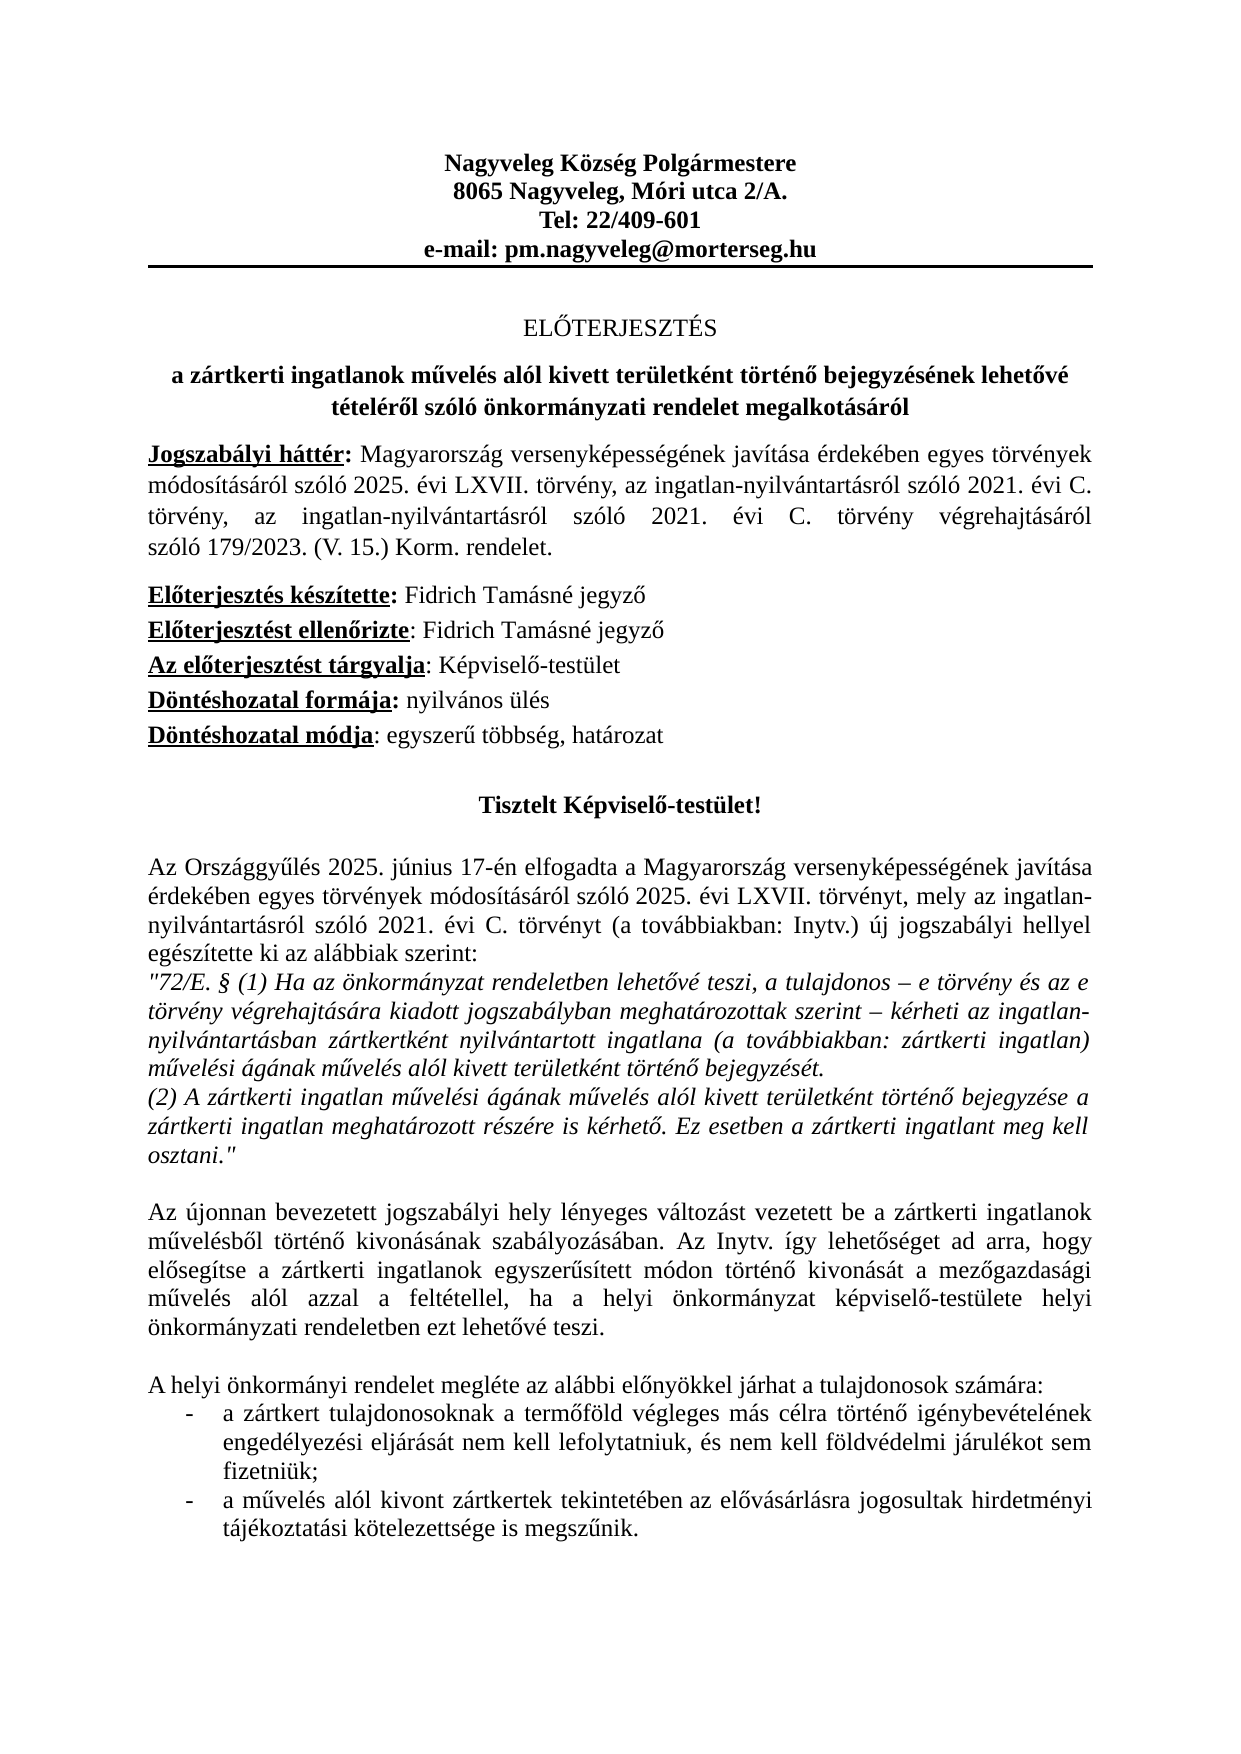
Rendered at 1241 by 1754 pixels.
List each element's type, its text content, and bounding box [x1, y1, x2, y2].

text Döntéshozatal formája: nyilvános ülés [148, 685, 1093, 714]
text Jogszabályi háttér: Magyarország versenyképességének javítása érdekében egyes törvények módosításáról szóló 2025. évi LXVII. törvény, az ingatlan-nyilvántartásról szóló 2021. évi C. törvény, az ingatlan-nyilvántartásról szóló 2021. évi C. törvény végrehajtásáról szóló 179/2023. (V. 15.) Korm. rendelet. [148, 439, 1093, 561]
text e-mail: pm.nagyveleg@morterseg.hu [148, 234, 1093, 265]
text Előterjesztést ellenőrizte: Fidrich Tamásné jegyző [148, 615, 1093, 644]
list a zártkert tulajdonosoknak a termőföld végleges más célra történő igénybevételének engedélyezési eljárását nem kell lefolytatniuk, és nem kell földvédelmi járulékot sem fizetniük; [185, 1398, 1093, 1485]
text a zártkerti ingatlanok művelés alól kivett területként történő bejegyzésének lehetővé tételéről szóló önkormányzati rendelet megalkotásáról [148, 361, 1093, 420]
text 8065 Nagyveleg, Móri utca 2/A. [148, 176, 1093, 205]
text Az Országgyűlés 2025. június 17-én elfogadta a Magyarország versenyképességének javítása érdekében egyes törvények módosításáról szóló 2025. évi LXVII. törvényt, mely az ingatlan-nyilvántartásról szóló 2021. évi C. törvényt (a továbbiakban: Inytv.) új jogszabályi hellyel egészítette ki az alábbiak szerint: [148, 852, 1093, 967]
text Tisztelt Képviselő-testület! [148, 790, 1093, 819]
text Nagyveleg Község Polgármestere [148, 148, 1093, 176]
text Előterjesztés készítette: Fidrich Tamásné jegyző [148, 580, 1093, 609]
text Döntéshozatal módja: egyszerű többség, határozat [148, 720, 1093, 749]
text Tel: 22/409-601 [148, 205, 1093, 234]
text Az előterjesztést tárgyalja: Képviselő-testület [148, 650, 1093, 679]
text ELŐTERJESZTÉS [148, 313, 1093, 342]
text (2) A zártkerti ingatlan művelési ágának művelés alól kivett területként történő bejegyzése a zártkerti ingatlan meghatározott részére is kérhető. Ez esetben a zártkerti ingatlant meg kell osztani." [148, 1082, 1093, 1168]
text "72/E. § (1) Ha az önkormányzat rendeletben lehetővé teszi, a tulajdonos – e törvény és az e törvény végrehajtására kiadott jogszabályban meghatározottak szerint – kérheti az ingatlan-nyilvántartásban zártkertként nyilvántartott ingatlana (a továbbiakban: zártkerti ingatlan) művelési ágának művelés alól kivett területként történő bejegyzését. [148, 967, 1093, 1082]
text Az újonnan bevezetett jogszabályi hely lényeges változást vezetett be a zártkerti ingatlanok művelésből történő kivonásának szabályozásában. Az Inytv. így lehetőséget ad arra, hogy elősegítse a zártkerti ingatlanok egyszerűsített módon történő kivonását a mezőgazdasági művelés alól azzal a feltétellel, ha a helyi önkormányzat képviselő-testülete helyi önkormányzati rendeletben ezt lehetővé teszi. [148, 1197, 1093, 1341]
text A helyi önkormányi rendelet megléte az alábbi előnyökkel járhat a tulajdonosok számára: [148, 1370, 1093, 1398]
list a művelés alól kivont zártkertek tekintetében az elővásárlásra jogosultak hirdetményi tájékoztatási kötelezettsége is megszűnik. [185, 1485, 1093, 1542]
